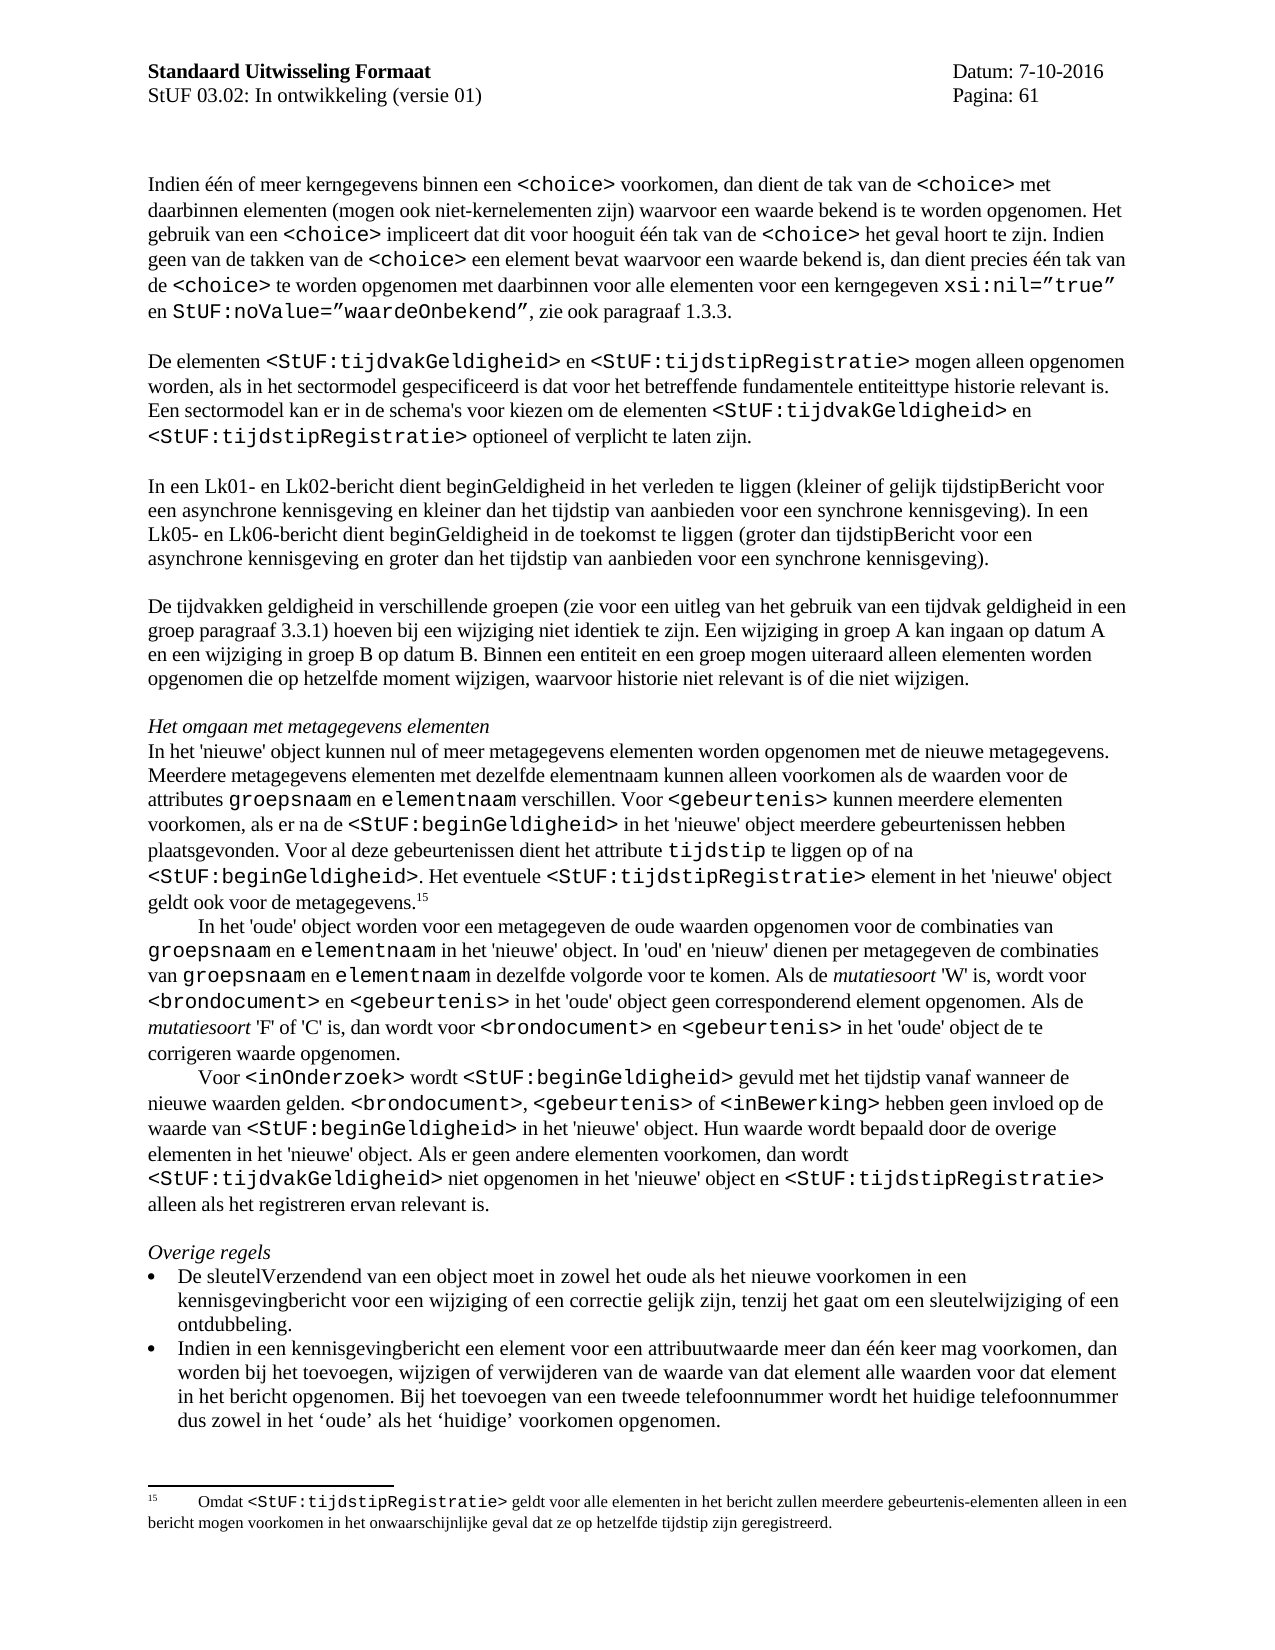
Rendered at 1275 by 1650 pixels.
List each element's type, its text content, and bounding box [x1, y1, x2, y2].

list Indien in een kennisgevingbericht een element voor een attribuutwaarde meer dan één keer mag voorkomen, dan worden bij het toevoegen, wijzigen of verwijderen van de waarde van dat element alle waarden voor dat element in het bericht opgenomen. Bij het toevoegen van een tweede telefoonnummer wordt het huidige telefoonnummer dus zowel in het ‘oude’ als het ‘huidige’ voorkomen opgenomen. [148, 1336, 1127, 1432]
text In het 'oude' object worden voor een metagegeven de oude waarden opgenomen voor de combinaties van groepsnaam en elementnaam in het 'nieuwe' object. In 'oud' en 'nieuw' dienen per metagegeven de combinaties van groepsnaam en elementnaam in dezelfde volgorde voor te komen. Als de mutatiesoort 'W' is, wordt voor <brondocument> en <gebeurtenis> in het 'oude' object geen corresponderend element opgenomen. Als de mutatiesoort 'F' of 'C' is, dan wordt voor <brondocument> en <gebeurtenis> in het 'oude' object de te corrigeren waarde opgenomen. [148, 914, 1127, 1065]
list De sleutelVerzendend van een object moet in zowel het oude als het nieuwe voorkomen in een kennisgevingbericht voor een wijziging of een correctie gelijk zijn, tenzij het gaat om een sleutelwijziging of een ontdubbeling. [148, 1264, 1127, 1336]
text Voor <inOnderzoek> wordt <StUF:beginGeldigheid> gevuld met het tijdstip vanaf wanneer de nieuwe waarden gelden. <brondocument>, <gebeurtenis> of <inBewerking> hebben geen invloed op de waarde van <StUF:beginGeldigheid> in het 'nieuwe' object. Hun waarde wordt bepaald door de overige elementen in het 'nieuwe' object. Als er geen andere elementen voorkomen, dan wordt <StUF:tijdvakGeldigheid> niet opgenomen in het 'nieuwe' object en <StUF:tijdstipRegistratie> alleen als het registreren ervan relevant is. [148, 1065, 1127, 1216]
text In het 'nieuwe' object kunnen nul of meer metagegevens elementen worden opgenomen met de nieuwe metagegevens. Meerdere metagegevens elementen met dezelfde elementnaam kunnen alleen voorkomen als de waarden voor de attributes groepsnaam en elementnaam verschillen. Voor <gebeurtenis> kunnen meerdere elementen voorkomen, als er na de <StUF:beginGeldigheid> in het 'nieuwe' object meerdere gebeurtenissen hebben plaatsgevonden. Voor al deze gebeurtenissen dient het attribute tijdstip te liggen op of na <StUF:beginGeldigheid>. Het eventuele <StUF:tijdstipRegistratie> element in het 'nieuwe' object geldt ook voor de metagegevens. [148, 738, 1127, 914]
text De elementen <StUF:tijdvakGeldigheid> en <StUF:tijdstipRegistratie> mogen alleen opgenomen worden, als in het sectormodel gespecificeerd is dat voor het betreffende fundamentele entiteittype historie relevant is. Een sectormodel kan er in de schema's voor kiezen om de elementen <StUF:tijdvakGeldigheid> en <StUF:tijdstipRegistratie> optioneel of verplicht te laten zijn. [148, 348, 1127, 450]
text In een Lk01- en Lk02-bericht dient beginGeldigheid in het verleden te liggen (kleiner of gelijk tijdstipBericht voor een asynchrone kennisgeving en kleiner dan het tijdstip van aanbieden voor een synchrone kennisgeving). In een Lk05- en Lk06-bericht dient beginGeldigheid in de toekomst te liggen (groter dan tijdstipBericht voor een asynchrone kennisgeving en groter dan het tijdstip van aanbieden voor een synchrone kennisgeving). [148, 474, 1127, 570]
text Overige regels [148, 1240, 1127, 1264]
text Het omgaan met metagegevens elementen [148, 714, 1127, 738]
text De tijdvakken geldigheid in verschillende groepen (zie voor een uitleg van het gebruik van een tijdvak geldigheid in een groep paragraaf 3.3.1) hoeven bij een wijziging niet identiek te zijn. Een wijziging in groep A kan ingaan op datum A en een wijziging in groep B op datum B. Binnen een entiteit en een groep mogen uiteraard alleen elementen worden opgenomen die op hetzelfde moment wijzigen, waarvoor historie niet relevant is of die niet wijzigen. [148, 594, 1127, 690]
text Indien één of meer kerngegevens binnen een <choice> voorkomen, dan dient de tak van de <choice> met daarbinnen elementen (mogen ook niet-kernelementen zijn) waarvoor een waarde bekend is te worden opgenomen. Het gebruik van een <choice> impliceert dat dit voor hooguit één tak van de <choice> het geval hoort te zijn. Indien geen van de takken van de <choice> een element bevat waarvoor een waarde bekend is, dan dient precies één tak van de <choice> te worden opgenomen met daarbinnen voor alle elementen voor een kerngegeven xsi:nil=”true” en StUF:noValue=”waardeOnbekend”, zie ook paragraaf 3.4.3. [148, 172, 1127, 324]
